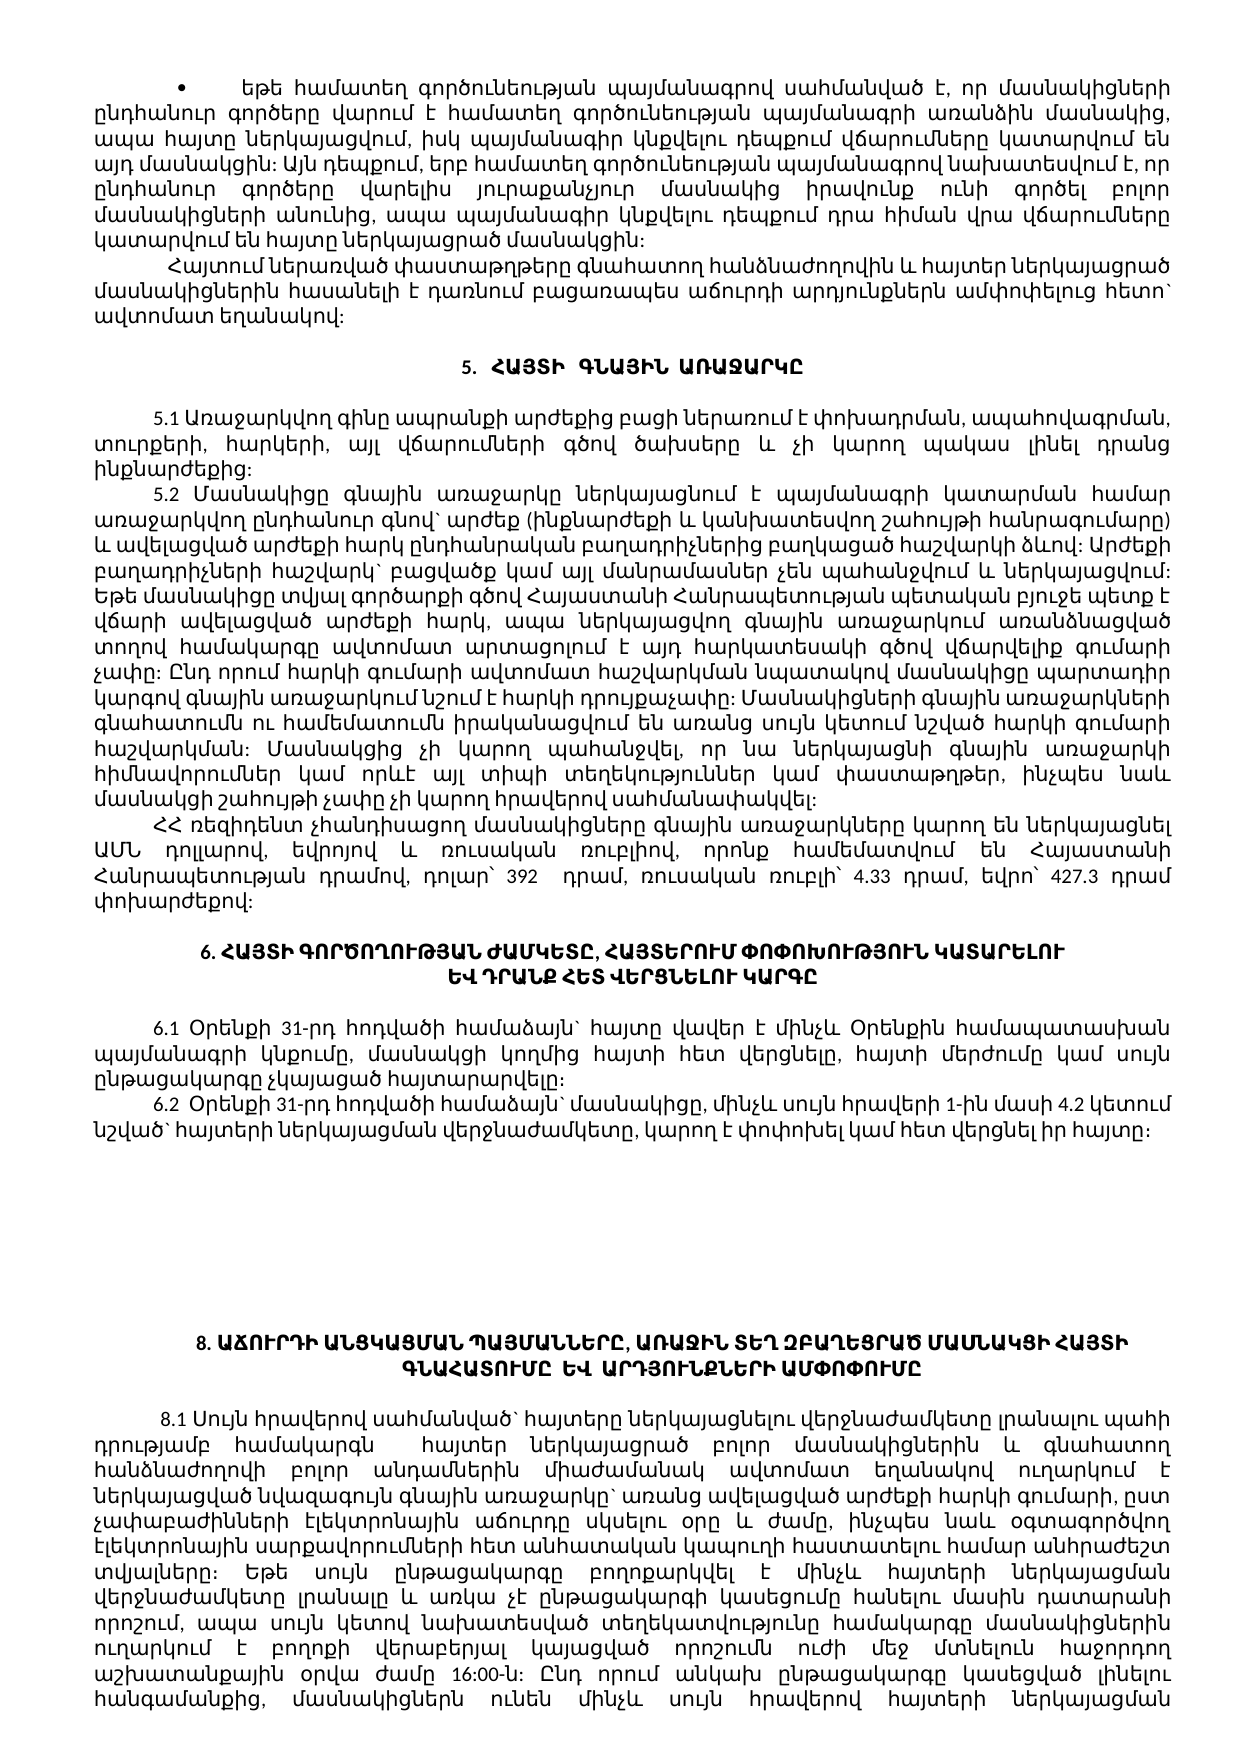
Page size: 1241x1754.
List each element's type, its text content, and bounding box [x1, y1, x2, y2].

text ԳՆԱՀԱՏՈՒՄԸ ԵՎ ԱՐԴՅՈՒՆՔՆԵՐԻ ԱՄՓՈՓՈՒՄԸ [94, 1356, 1171, 1381]
text 6.1 Օրենքի 31-րդ հոդվածի համաձայն` հայտը վավեր է մինչև Օրենքին համապատասխան պայմանագրի կնքումը, մասնակցի կողմից հայտի հետ վերցնելը, հայտի մերժումը կամ սույն ընթացակարգը չկայացած հայտարարվելը։ [94, 1015, 1171, 1092]
text 5.2 Մասնակիցը գնային առաջարկը ներկայացնում է պայմանագրի կատարման համար առաջարկվող ընդհանուր գնով` արժեք (ինքնարժեքի և կանխատեսվող շահույթի հանրագումարը) և ավելացված արժեքի հարկ ընդհանրական բաղադրիչներից բաղկացած հաշվարկի ձևով: Արժեքի բաղադրիչների հաշվարկ` բացվածք կամ այլ մանրամասներ չեն պահանջվում և ներկայացվում: Եթե մասնակիցը տվյալ գործարքի գծով Հայաստանի Հանրապետության պետական բյուջե պետք է վճարի ավելացված արժեքի հարկ, ապա ներկայացվող գնային առաջարկում առանձնացված տողով համակարգը ավտոմատ արտացոլում է այդ հարկատեսակի գծով վճարվելիք գումարի չափը: Ընդ որում հարկի գումարի ավտոմատ հաշվարկման նպատակով մասնակիցը պարտադիր կարգով գնային առաջարկում նշում է հարկի դրույքաչափը: Մասնակիցների գնային առաջարկների գնահատումն ու համեմատումն իրականացվում են առանց սույն կետում նշված հարկի գումարի հաշվարկման: Մասնակցից չի կարող պահանջվել, որ նա ներկայացնի գնային առաջարկի հիմնավորումներ կամ որևէ այլ տիպի տեղեկություններ կամ փաստաթղթեր, ինչպես նաև մասնակցի շահույթի չափը չի կարող հրավերով սահմանափակվել: [94, 482, 1171, 812]
text 5. ՀԱՅՏԻ ԳՆԱՅԻՆ ԱՌԱՋԱՐԿԸ [94, 354, 1171, 380]
text 6. ՀԱՅՏԻ ԳՈՐԾՈՂՈՒԹՅԱՆ ԺԱՄԿԵՏԸ, ՀԱՅՏԵՐՈՒՄ ՓՈՓՈԽՈՒԹՅՈՒՆ ԿԱՏԱՐԵԼՈՒ [94, 939, 1171, 964]
text ԵՎ ԴՐԱՆՔ ՀԵՏ ՎԵՐՑՆԵԼՈՒ ԿԱՐԳԸ [94, 964, 1171, 990]
text 8. ԱՃՈՒՐԴԻ ԱՆՑԿԱՑՄԱՆ ՊԱՅՄԱՆՆԵՐԸ, ԱՌԱՋԻՆ ՏԵՂ ԶԲԱՂԵՑՐԱԾ ՄԱՍՆԱԿՑԻ ՀԱՅՏԻ [94, 1330, 1171, 1356]
text 5.1 Առաջարկվող գինը ապրանքի արժեքից բացի ներառում է փոխադրման, ապահովագրման, տուրքերի, հարկերի, այլ վճարումների գծով ծախսերը և չի կարող պակաս լինել դրանց ինքնարժեքից: [94, 405, 1171, 482]
text 6.2 Օրենքի 31-րդ հոդվածի համաձայն` մասնակիցը, մինչև սույն հրավերի 1-ին մասի 4.2 կետում նշված` հայտերի ներկայացման վերջնաժամկետը, կարող է փոփոխել կամ հետ վերցնել իր հայտը։ [94, 1092, 1171, 1142]
text Հայտում ներառված փաստաթղթերը գնահատող հանձնաժողովին և հայտեր ներկայացրած մասնակիցներին հասանելի է դառնում բացառապես աճուրդի արդյունքներն ամփոփելուց հետո` ավտոմատ եղանակով: [94, 253, 1171, 329]
list եթե համատեղ գործունեության պայմանագրով սահմանված է, որ մասնակիցների ընդհանուր գործերը վարում է համատեղ գործունեության պայմանագրի առանձին մասնակից, ապա հայտը ներկայացվում, իսկ պայմանագիր կնքվելու դեպքում վճարումները կատարվում են այդ մասնակցին: Այն դեպքում, երբ համատեղ գործունեության պայմանագրով նախատեսվում է, որ ընդհանուր գործերը վարելիս յուրաքանչյուր մասնակից իրավունք ունի գործել բոլոր մասնակիցների անունից, ապա պայմանագիր կնքվելու դեպքում դրա հիման վրա վճարումները կատարվում են հայտը ներկայացրած մասնակցին: [94, 75, 1171, 253]
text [94, 1407, 1171, 1712]
text ՀՀ ռեզիդենտ չհանդիսացող մասնակիցները գնային առաջարկները կարող են ներկայացնել ԱՄՆ դոլլարով, եվրոյով և ռուսական ռուբլիով, որոնք համեմատվում են Հայաստանի Հանրապետության դրամով, դոլար՝ 392 դրամ, ռուսական ռուբլի՝ 4.33 դրամ, եվրո՝ 427.3 դրամ փոխարժեքով: [94, 812, 1171, 914]
